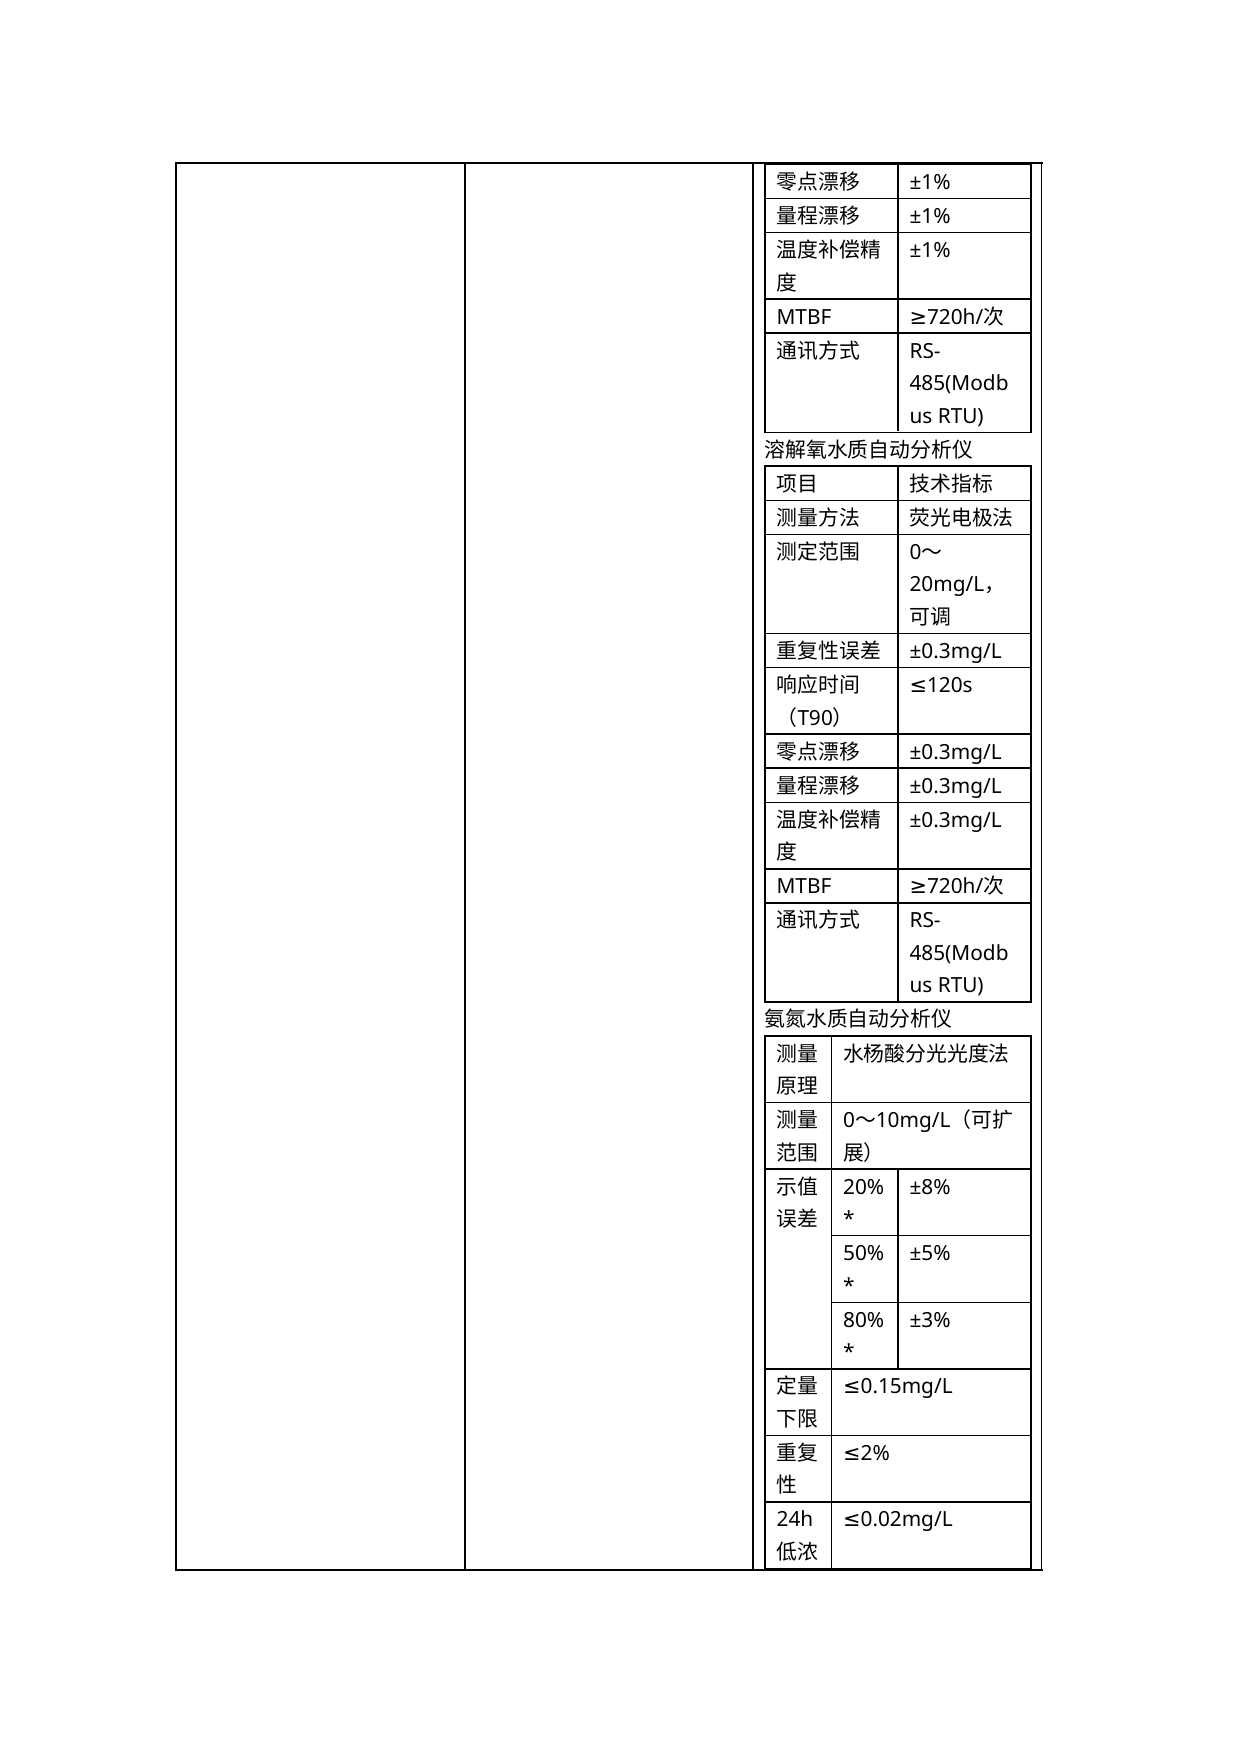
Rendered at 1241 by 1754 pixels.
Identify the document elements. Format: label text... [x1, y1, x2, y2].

table_cell [466, 164, 752, 1569]
table_cell 1 [177, 164, 464, 1569]
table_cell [754, 164, 1041, 1569]
